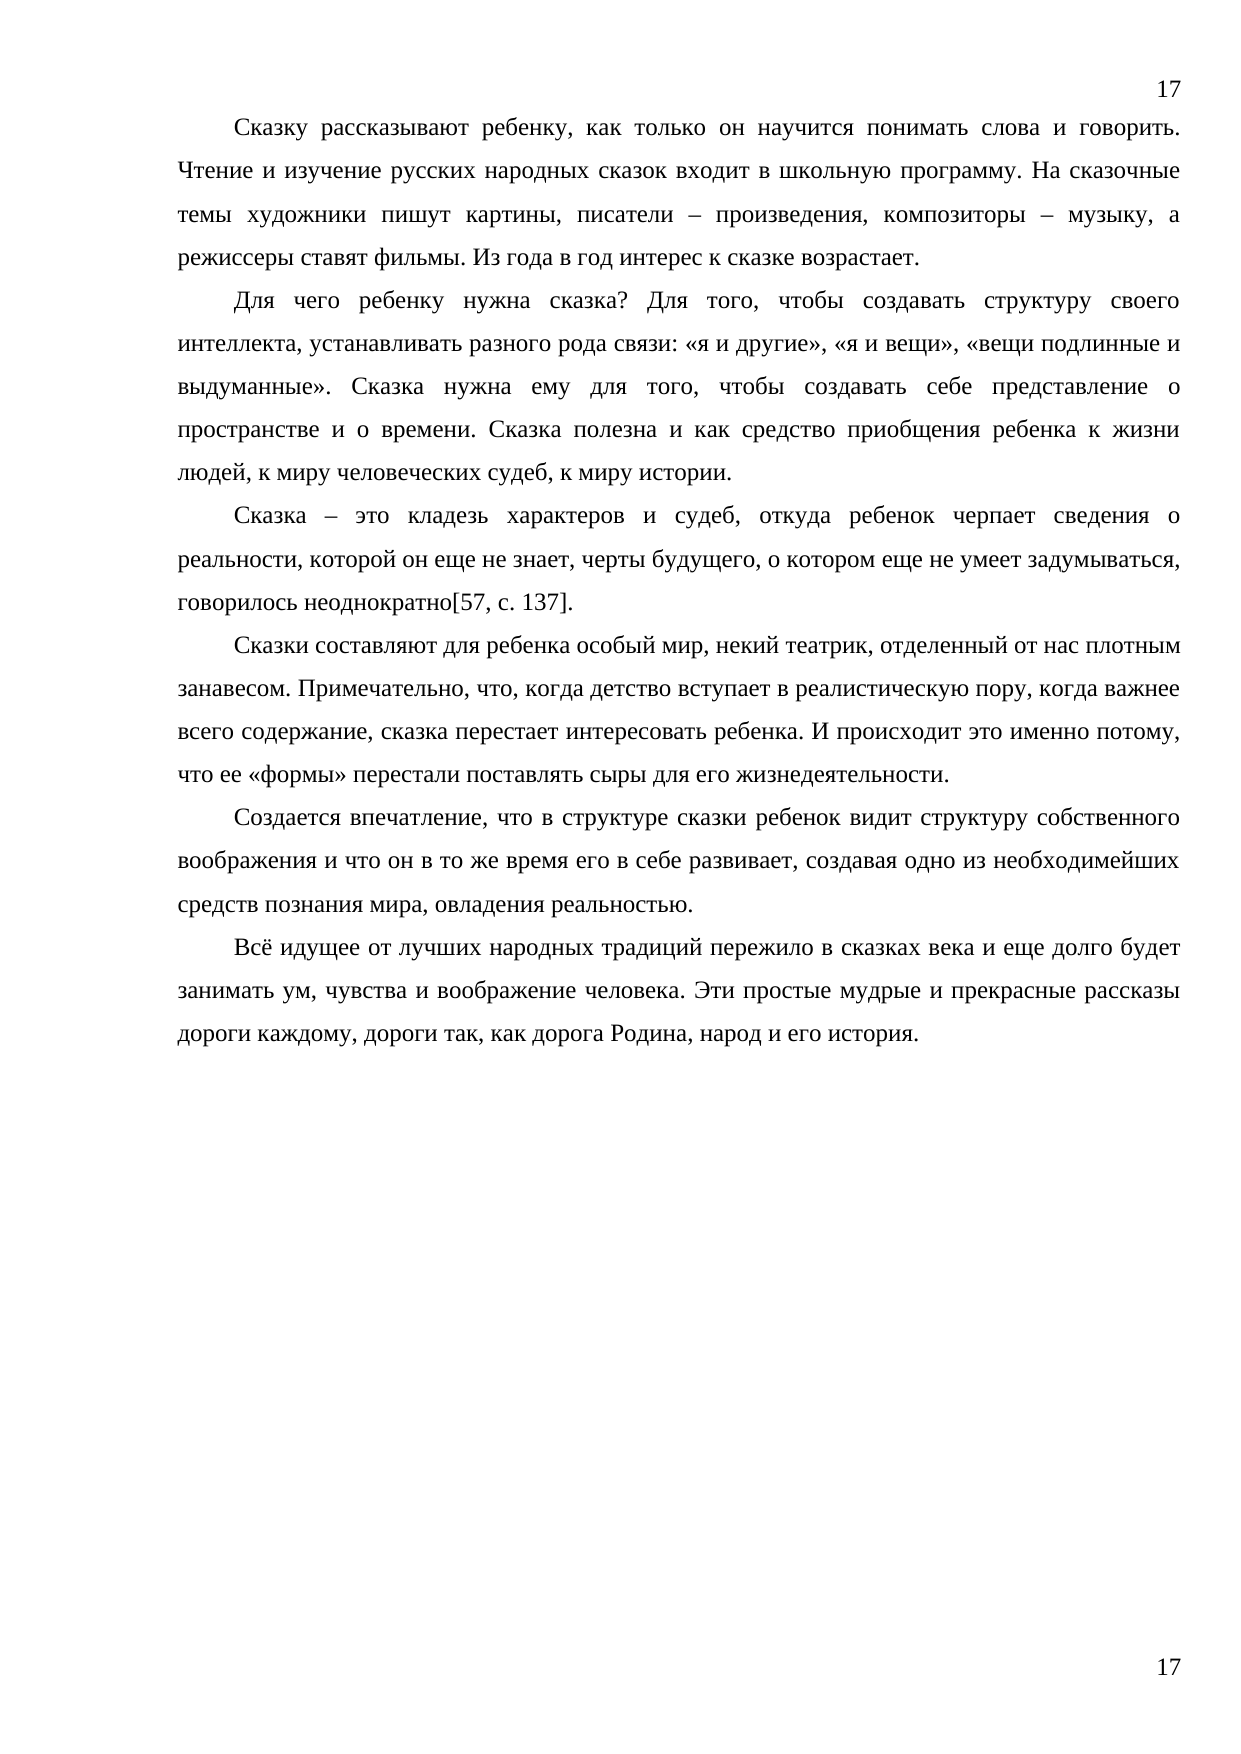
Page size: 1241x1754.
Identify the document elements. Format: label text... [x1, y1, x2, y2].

text Для чего ребенку нужна сказка? Для того, чтобы создавать структуру своего интеллекта, устанавливать разного рода связи: «я и другие», «я и вещи», «вещи подлинные и выдуманные». Сказка нужна ему для того, чтобы создавать себе представление о пространстве и о времени. Сказка полезна и как средство приобщения ребенка к жизни людей, к миру человеческих судеб, к миру истории. [177, 285, 1181, 486]
text Сказки составляют для ребенка особый мир, некий театрик, отделенный от нас плотным занавесом. Примечательно, что, когда детство вступает в реалистическую пору, когда важнее всего содержание, сказка перестает интересовать ребенка. И происходит это именно потому, что ее «формы» перестали поставлять сыры для его жизнедеятельности. [177, 630, 1181, 788]
text Сказку рассказывают ребенку, как только он научится понимать слова и говорить. Чтение и изучение русских народных сказок входит в школьную программу. На сказочные темы художники пишут картины, писатели – произведения, композиторы – музыку, а режиссеры ставят фильмы. Из года в год интерес к сказке возрастает. [177, 112, 1181, 271]
text Всё идущее от лучших народных традиций пережило в сказках века и еще долго будет занимать ум, чувства и воображение человека. Эти простые мудрые и прекрасные рассказы дороги каждому, дороги так, как дорога Родина, народ и его история. [177, 932, 1181, 1047]
text Создается впечатление, что в структуре сказки ребенок видит структуру собственного воображения и что он в то же время его в себе развивает, создавая одно из необходимейших средств познания мира, овладения реальностью. [177, 802, 1181, 917]
text Сказка – это кладезь характеров и судеб, откуда ребенок черпает сведения о реальности, которой он еще не знает, черты будущего, о котором еще не умеет задумываться, говорилось неоднократно[57, с. 137]. [177, 501, 1181, 616]
